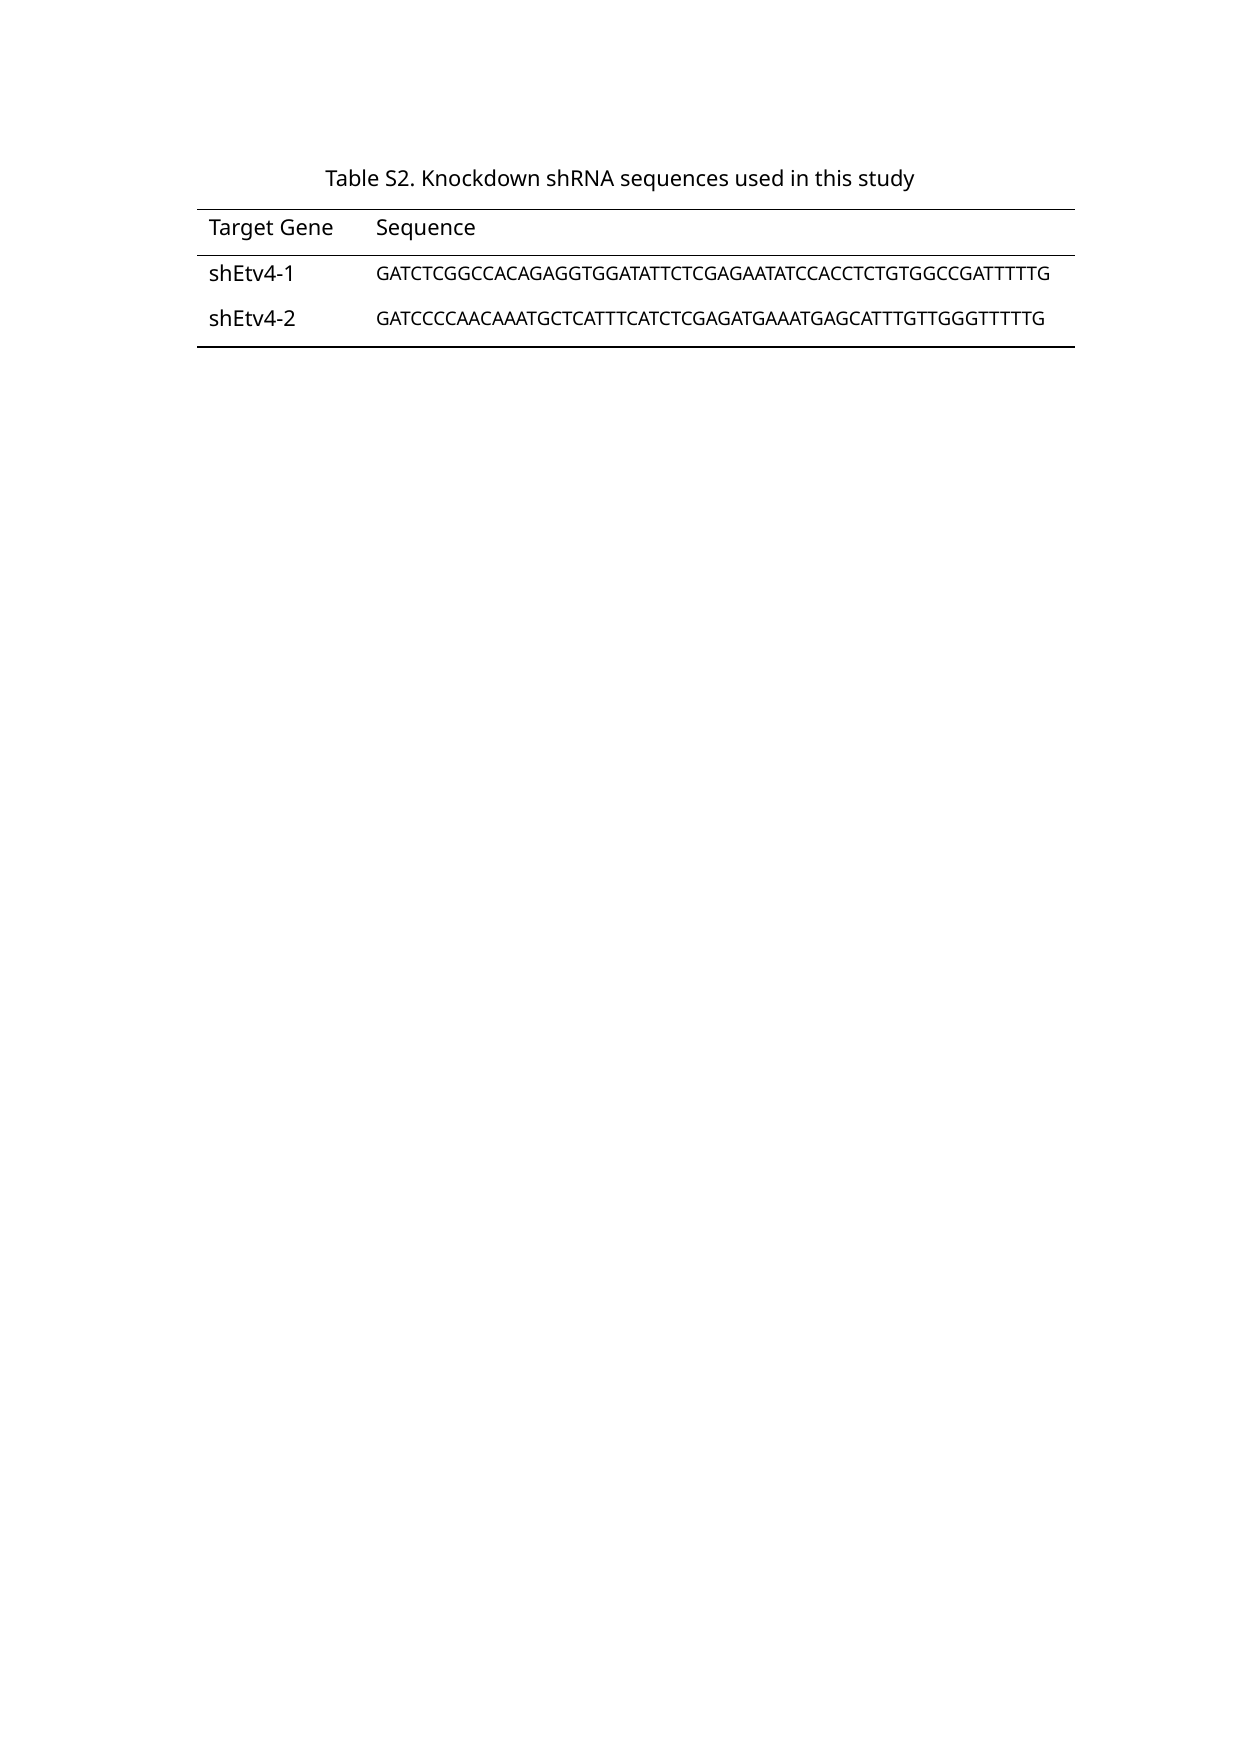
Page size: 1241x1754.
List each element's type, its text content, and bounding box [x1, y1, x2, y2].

table_header Target Gene [197, 210, 364, 255]
table_cell shEtv4-1 [197, 256, 364, 301]
table_cell GATCCCCAACAAATGCTCATTTCATCTCGAGATGAAATGAGCATTTGTTGGGTTTTTG [365, 301, 1074, 346]
table_header Sequence [365, 210, 1074, 255]
text Table S2. Knockdown shRNA sequences used in this study [187, 162, 1053, 194]
table_cell shEtv4-2 [197, 301, 364, 346]
table_cell GATCTCGGCCACAGAGGTGGATATTCTCGAGAATATCCACCTCTGTGGCCGATTTTTG [365, 256, 1074, 301]
